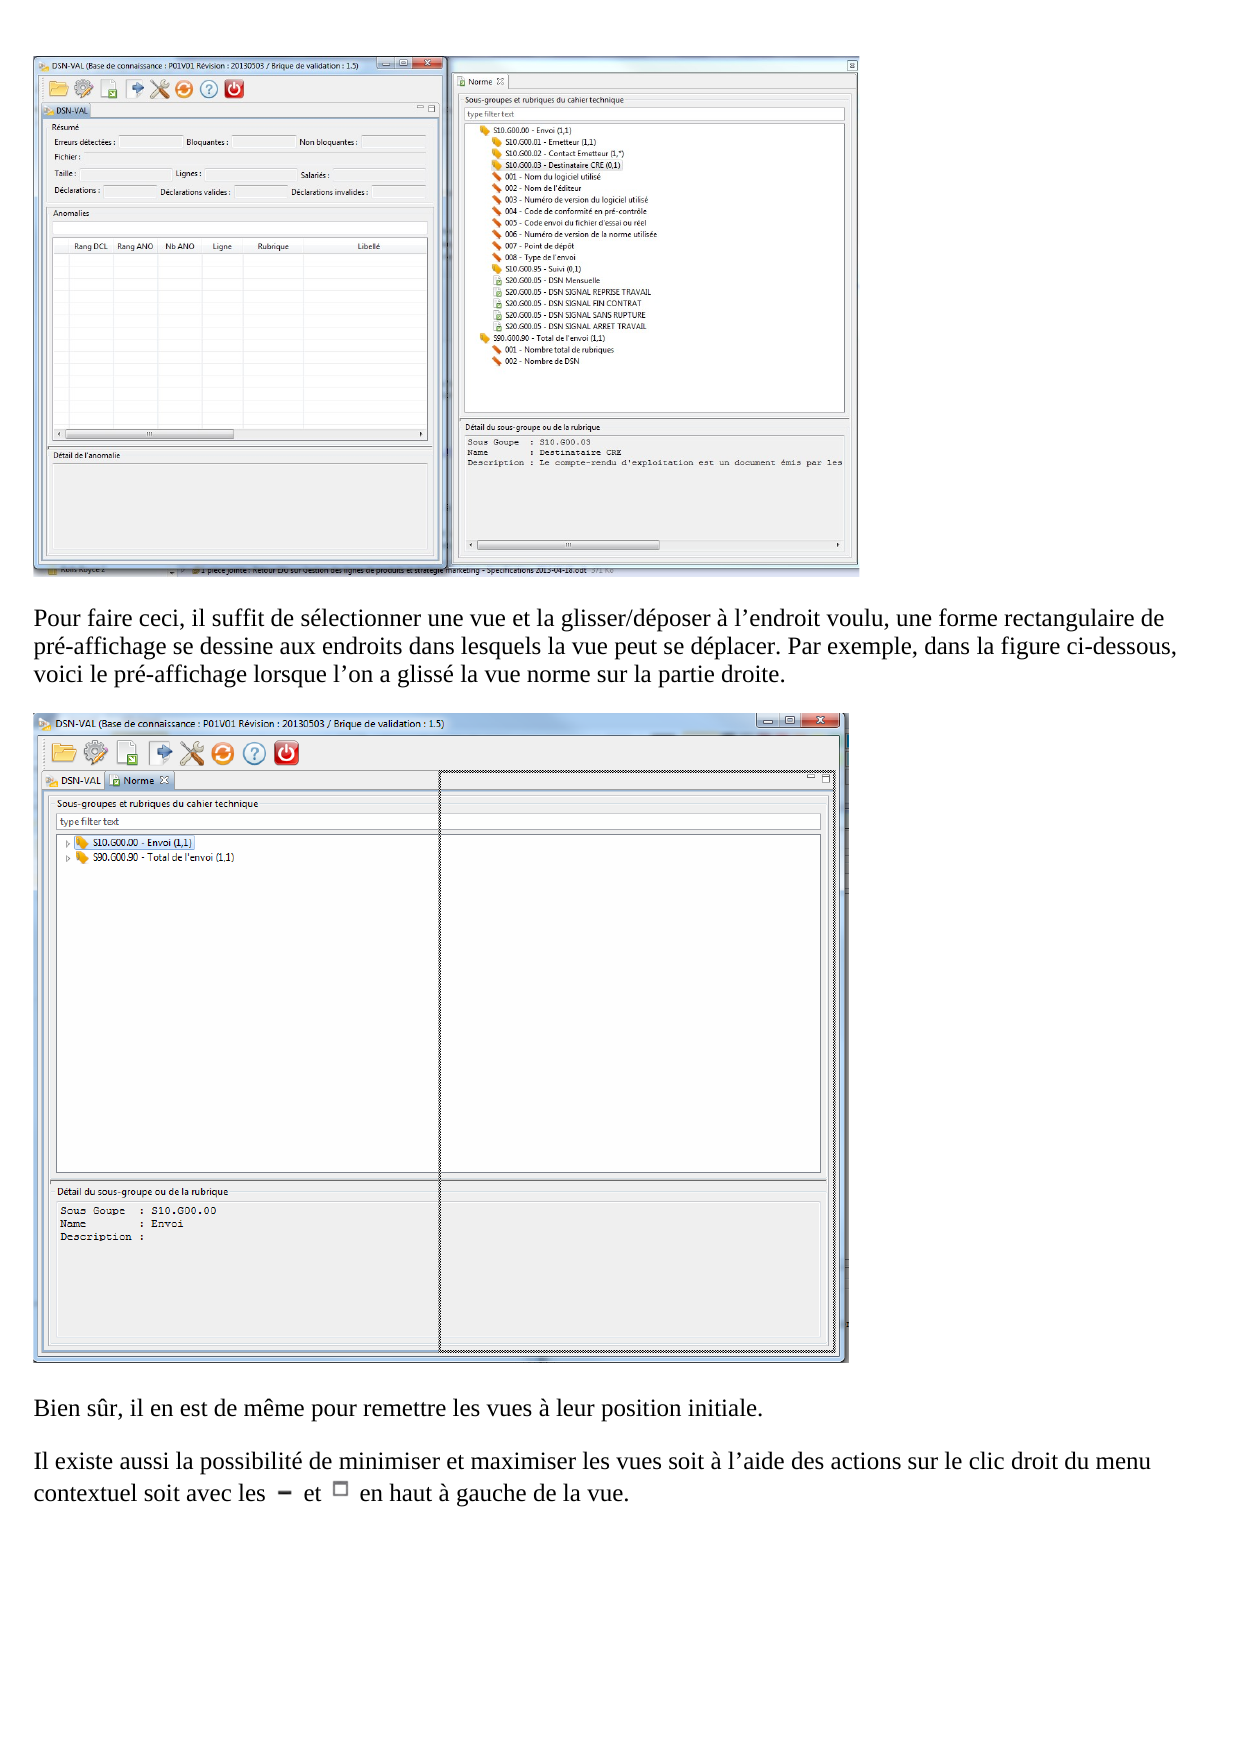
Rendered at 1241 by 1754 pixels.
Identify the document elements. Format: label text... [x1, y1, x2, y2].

picture [272, 1476, 298, 1501]
picture [33, 56, 860, 577]
text Pour faire ceci, il suffit de sélectionner une vue et la glisser/déposer à l’endroit voulu, une forme rectangulaire de pré-affichage se dessine aux endroits dans lesquels la vue peut se déplacer. Par exemple, dans la figure ci-dessous, voici le pré-affichage lorsque l’on a glissé la vue norme sur la partie droite. [33, 603, 1178, 688]
text Il existe aussi la possibilité de minimiser et maximiser les vues soit à l’aide des actions sur le clic droit du menu contextuel soit avec les et en haut à gauche de la vue. [33, 1446, 1154, 1506]
text Bien sûr, il en est de même pour remettre les vues à leur position initiale. [33, 1393, 1190, 1422]
picture [33, 713, 849, 1363]
picture [327, 1476, 353, 1501]
